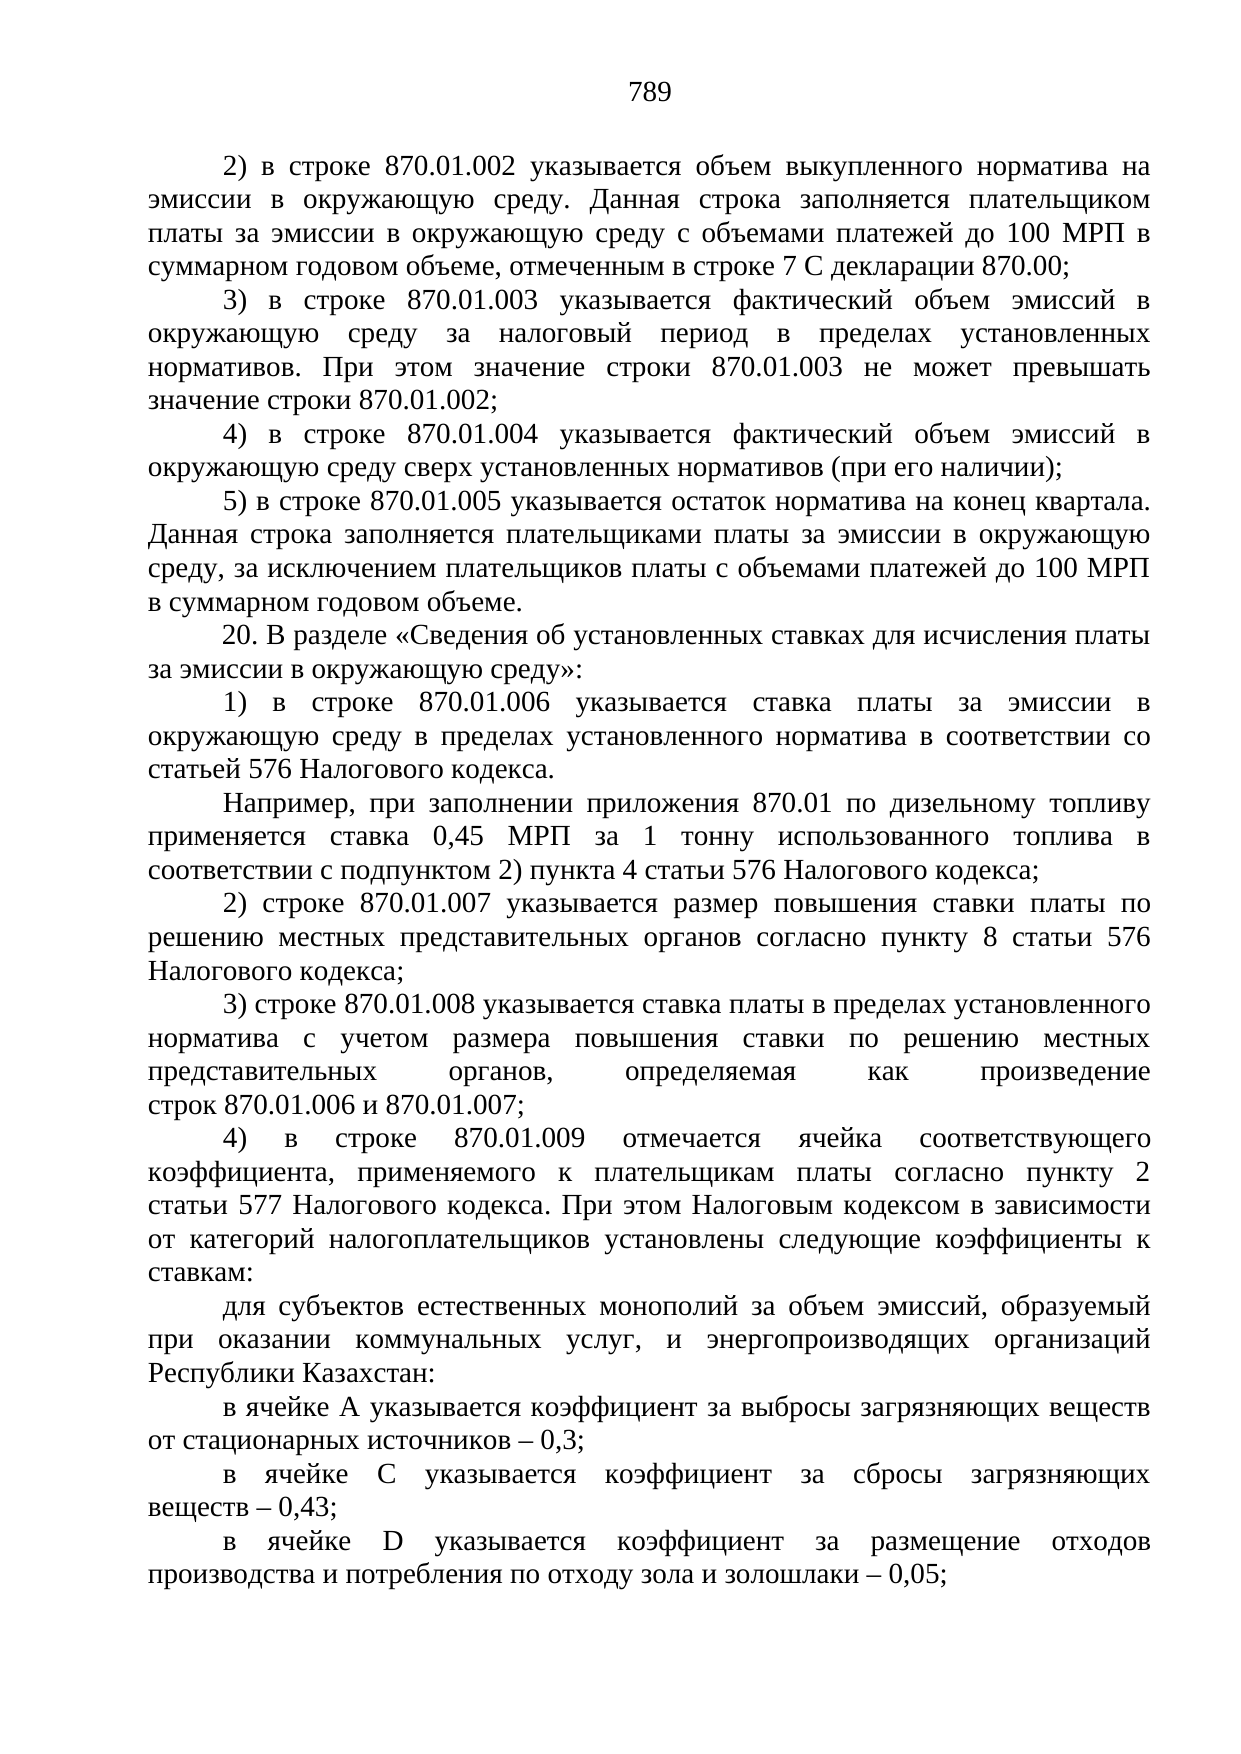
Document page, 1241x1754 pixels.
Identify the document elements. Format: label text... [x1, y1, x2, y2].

text 4) в строке 870.01.004 указывается фактический объем эмиссий в окружающую среду сверх установленных нормативов (при его наличии); [148, 416, 1152, 483]
text 2) в строке 870.01.002 указывается объем выкупленного норматива на эмиссии в окружающую среду. Данная строка заполняется плательщиком платы за эмиссии в окружающую среду с объемами платежей до 100 МРП в суммарном годовом объеме, отмеченным в строке 7 С декларации 870.00; [148, 148, 1152, 282]
text 2) строке 870.01.007 указывается размер повышения ставки платы по решению местных представительных органов согласно пункту 8 статьи 576 Налогового кодекса; [148, 886, 1152, 986]
text в ячейке А указывается коэффициент за выбросы загрязняющих веществ от стационарных источников – 0,3; [148, 1389, 1152, 1456]
text 3) строке 870.01.008 указывается ставка платы в пределах установленного норматива с учетом размера повышения ставки по решению местных представительных органов, определяемая как произведение строк 870.01.006 и 870.01.007; [148, 986, 1152, 1120]
text для субъектов естественных монополий за объем эмиссий, образуемый при оказании коммунальных услуг, и энергопроизводящих организаций Республики Казахстан: [148, 1288, 1152, 1389]
text 3) в строке 870.01.003 указывается фактический объем эмиссий в окружающую среду за налоговый период в пределах установленных нормативов. При этом значение строки 870.01.003 не может превышать значение строки 870.01.002; [148, 282, 1152, 416]
text в ячейке D указывается коэффициент за размещение отходов производства и потребления по отходу зола и золошлаки – 0,05; [148, 1523, 1152, 1590]
text в ячейке С указывается коэффициент за сбросы загрязняющих веществ – 0,43; [148, 1456, 1152, 1523]
text 5) в строке 870.01.005 указывается остаток норматива на конец квартала. Данная строка заполняется плательщиками платы за эмиссии в окружающую среду, за исключением плательщиков платы с объемами платежей до 100 МРП в суммарном годовом объеме. [148, 483, 1152, 617]
text 4) в строке 870.01.009 отмечается ячейка соответствующего коэффициента, применяемого к плательщикам платы согласно пункту 2 статьи 577 Налогового кодекса. При этом Налоговым кодексом в зависимости от категорий налогоплательщиков установлены следующие коэффициенты к ставкам: [148, 1120, 1152, 1288]
text 1) в строке 870.01.006 указывается ставка платы за эмиссии в окружающую среду в пределах установленного норматива в соответствии со статьей 576 Налогового кодекса. [148, 684, 1152, 785]
list В разделе «Сведения об установленных ставках для исчисления платы за эмиссии в окружающую среду»: [148, 617, 1152, 684]
text Например, при заполнении приложения 870.01 по дизельному топливу применяется ставка 0,45 МРП за 1 тонну использованного топлива в соответствии с подпунктом 2) пункта 4 статьи 576 Налогового кодекса; [148, 785, 1152, 886]
